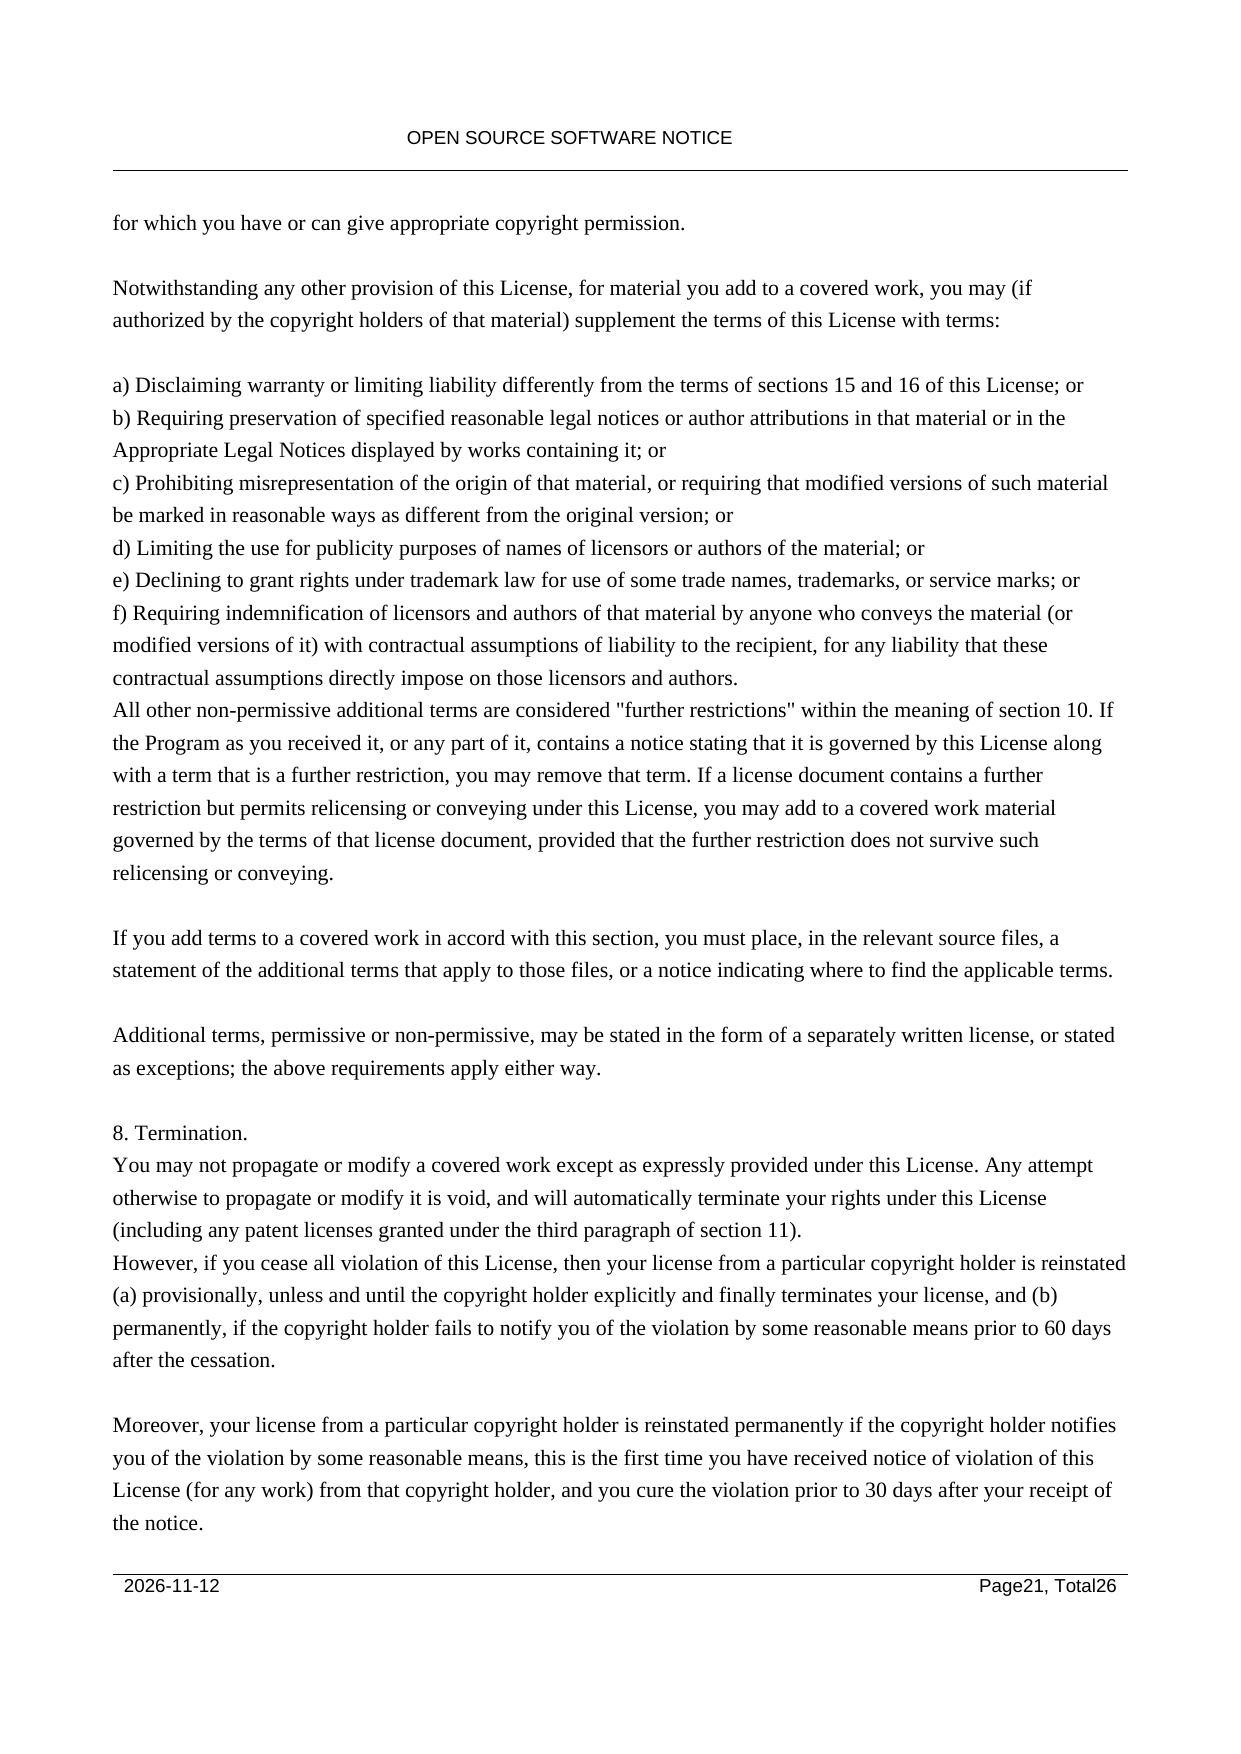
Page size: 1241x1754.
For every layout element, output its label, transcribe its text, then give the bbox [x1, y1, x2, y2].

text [112, 206, 1128, 239]
text e) Declining to grant rights under trademark law for use of some trade names, trademarks, or service marks; or [112, 564, 1128, 596]
text d) Limiting the use for publicity purposes of names of licensors or authors of the material; or [112, 531, 1128, 564]
text f) Requiring indemnification of licensors and authors of that material by anyone who conveys the material (or modified versions of it) with contractual assumptions of liability to the recipient, for any liability that these contractual assumptions directly impose on those licensors and authors. [112, 596, 1128, 694]
text 8. Termination. [112, 1116, 1128, 1149]
text Additional terms, permissive or non-permissive, may be stated in the form of a separately written license, or stated as exceptions; the above requirements apply either way. [112, 1019, 1128, 1084]
text All other non-permissive additional terms are considered "further restrictions" within the meaning of section 10. If the Program as you received it, or any part of it, contains a notice stating that it is governed by this License along with a term that is a further restriction, you may remove that term. If a license document contains a further restriction but permits relicensing or conveying under this License, you may add to a covered work material governed by the terms of that license document, provided that the further restriction does not survive such relicensing or conveying. [112, 694, 1128, 889]
text c) Prohibiting misrepresentation of the origin of that material, or requiring that modified versions of such material be marked in reasonable ways as different from the original version; or [112, 466, 1128, 531]
text Notwithstanding any other provision of this License, for material you add to a covered work, you may (if authorized by the copyright holders of that material) supplement the terms of this License with terms: [112, 271, 1128, 336]
text Moreover, your license from a particular copyright holder is reinstated permanently if the copyright holder notifies you of the violation by some reasonable means, this is the first time you have received notice of violation of this License (for any work) from that copyright holder, and you cure the violation prior to 30 days after your receipt of the notice. [112, 1409, 1128, 1539]
text You may not propagate or modify a covered work except as expressly provided under this License. Any attempt otherwise to propagate or modify it is void, and will automatically terminate your rights under this License (including any patent licenses granted under the third paragraph of section 11). [112, 1149, 1128, 1246]
text b) Requiring preservation of specified reasonable legal notices or author attributions in that material or in the Appropriate Legal Notices displayed by works containing it; or [112, 401, 1128, 466]
text However, if you cease all violation of this License, then your license from a particular copyright holder is reinstated (a) provisionally, unless and until the copyright holder explicitly and finally terminates your license, and (b) permanently, if the copyright holder fails to notify you of the violation by some reasonable means prior to 60 days after the cessation. [112, 1246, 1128, 1376]
text a) Disclaiming warranty or limiting liability differently from the terms of sections 15 and 16 of this License; or [112, 369, 1128, 401]
text If you add terms to a covered work in accord with this section, you must place, in the relevant source files, a statement of the additional terms that apply to those files, or a notice indicating where to find the applicable terms. [112, 921, 1128, 986]
